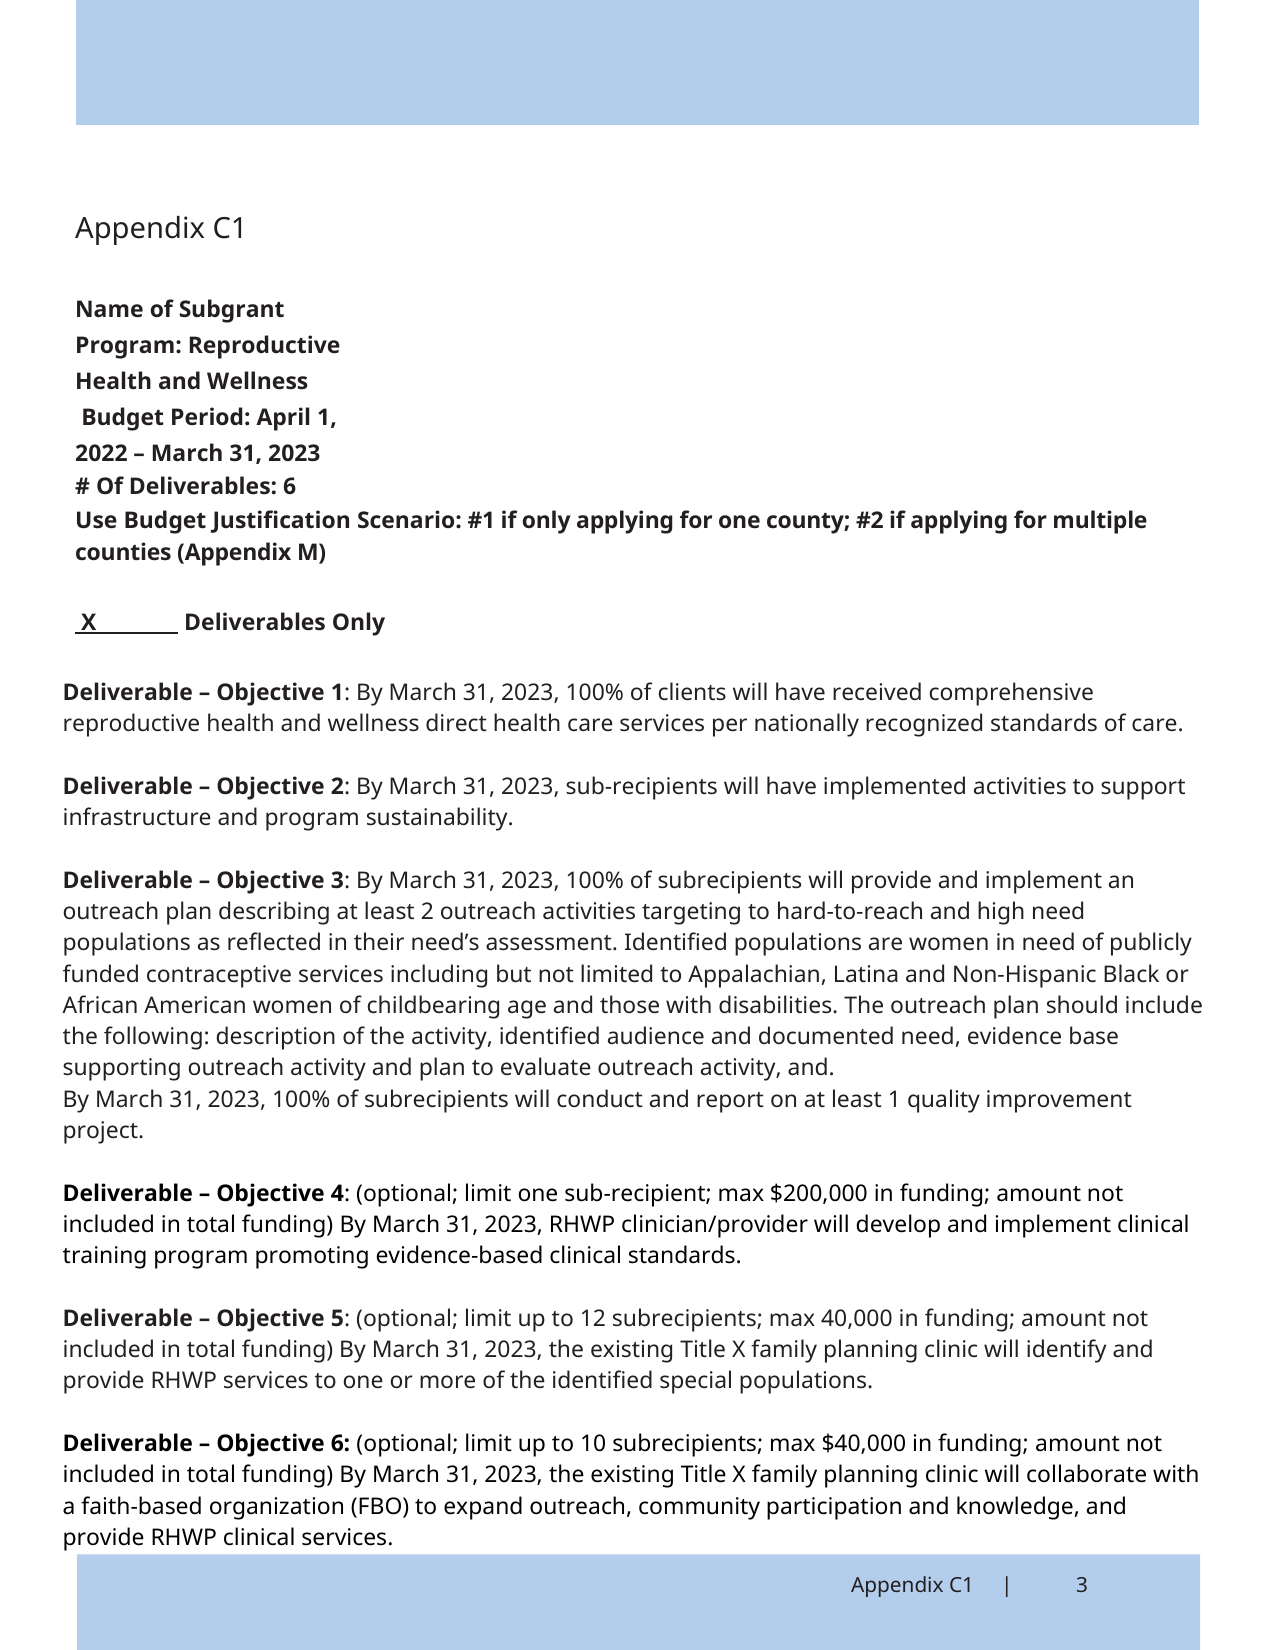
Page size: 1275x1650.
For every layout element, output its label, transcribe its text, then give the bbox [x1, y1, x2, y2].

text By March 31, 2023, 100% of subrecipients will conduct and report on at least 1 quality improvement project. [62, 1083, 1212, 1145]
text Use Budget Justification Scenario: #1 if only applying for one county; #2 if applying for multiple counties (Appendix M) [75, 504, 1212, 567]
text # Of Deliverables: 6 [75, 473, 1212, 500]
text Deliverable – Objective 6: (optional; limit up to 10 subrecipients; max $40,000 in funding; amount not included in total funding) By March 31, 2023, the existing Title X family planning clinic will collaborate with a faith-based organization (FBO) to expand outreach, community participation and knowledge, and provide RHWP clinical services. [62, 1427, 1212, 1552]
text Deliverable – Objective 4: (optional; limit one sub-recipient; max $200,000 in funding; amount not included in total funding) By March 31, 2023, RHWP clinician/provider will develop and implement clinical training program promoting evidence-based clinical standards. [62, 1177, 1212, 1270]
text Deliverable – Objective 2: By March 31, 2023, sub-recipients will have implemented activities to support infrastructure and program sustainability. [62, 770, 1212, 832]
text Deliverable – Objective 5: (optional; limit up to 12 subrecipients; max 40,000 in funding; amount not included in total funding) By March 31, 2023, the existing Title X family planning clinic will identify and provide RHWP services to one or more of the identified special populations. [62, 1302, 1212, 1396]
text X Deliverables Only [75, 606, 1212, 637]
subtitle Appendix C1 [75, 207, 1212, 247]
text Budget Period: April 1, 2022 – March 31, 2023 [75, 401, 382, 468]
text Deliverable – Objective 1: By March 31, 2023, 100% of clients will have received comprehensive reproductive health and wellness direct health care services per nationally recognized standards of care. [62, 676, 1212, 738]
subtitle Name of Subgrant Program: Reproductive Health and Wellness [75, 293, 382, 397]
text Deliverable – Objective 3: By March 31, 2023, 100% of subrecipients will provide and implement an outreach plan describing at least 2 outreach activities targeting to hard-to-reach and high need populations as reflected in their need’s assessment. Identified populations are women in need of publicly funded contraceptive services including but not limited to Appalachian, Latina and Non-Hispanic Black or African American women of childbearing age and those with disabilities. The outreach plan should include the following: description of the activity, identified audience and documented need, evidence base supporting outreach activity and plan to evaluate outreach activity, and. [62, 864, 1212, 1083]
